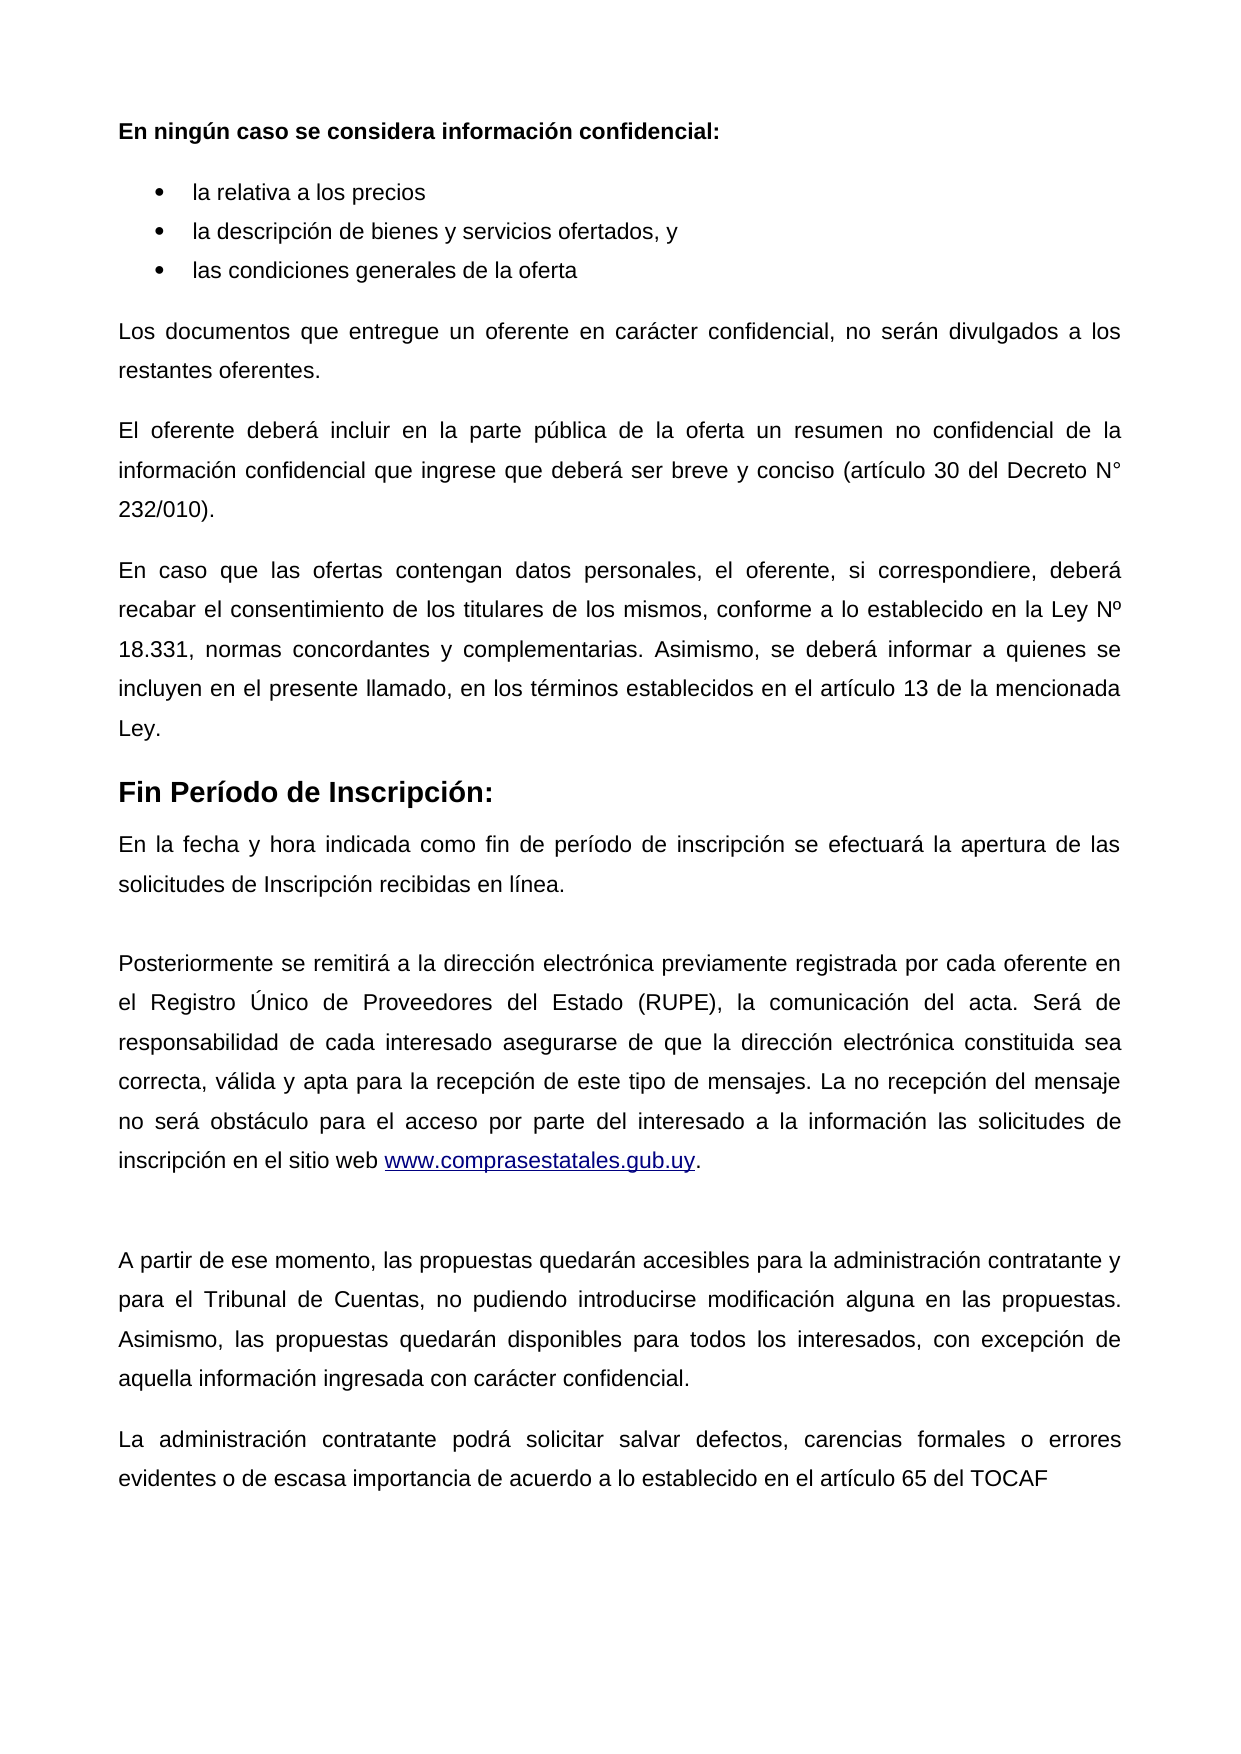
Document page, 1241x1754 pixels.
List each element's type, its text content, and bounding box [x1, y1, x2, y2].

text El oferente deberá incluir en la parte pública de la oferta un resumen no confidencial de la información confidencial que ingrese que deberá ser breve y conciso (artículo 30 del Decreto N° 232/010). [118, 417, 1122, 523]
list la relativa a los precios [155, 178, 1122, 205]
subtitle Fin Período de Inscripción: [118, 775, 1122, 808]
text En ningún caso se considera información confidencial: [118, 118, 1122, 144]
text En caso que las ofertas contengan datos personales, el oferente, si correspondiere, deberá recabar el consentimiento de los titulares de los mismos, conforme a lo establecido en la Ley Nº 18.331, normas concordantes y complementarias. Asimismo, se deberá informar a quienes se incluyen en el presente llamado, en los términos establecidos en el artículo 13 de la mencionada Ley. [118, 557, 1122, 741]
text En la fecha y hora indicada como fin de período de inscripción se efectuará la apertura de las solicitudes de Inscripción recibidas en línea. [118, 831, 1122, 897]
text A partir de ese momento, las propuestas quedarán accesibles para la administración contratante y para el Tribunal de Cuentas, no pudiendo introducirse modificación alguna en las propuestas. Asimismo, las propuestas quedarán disponibles para todos los interesados, con excepción de aquella información ingresada con carácter confidencial. [118, 1247, 1122, 1392]
text Los documentos que entregue un oferente en carácter confidencial, no serán divulgados a los restantes oferentes. [118, 318, 1122, 383]
list las condiciones generales de la oferta [155, 257, 1122, 284]
list la descripción de bienes y servicios ofertados, y [155, 218, 1122, 244]
text La administración contratante podrá solicitar salvar defectos, carencias formales o errores evidentes o de escasa importancia de acuerdo a lo establecido en el artículo 65 del TOCAF [118, 1426, 1122, 1491]
text Posteriormente se remitirá a la dirección electrónica previamente registrada por cada oferente en el Registro Único de Proveedores del Estado (RUPE), la comunicación del acta. Será de responsabilidad de cada interesado asegurarse de que la dirección electrónica constituida sea correcta, válida y apta para la recepción de este tipo de mensajes. La no recepción del mensaje no será obstáculo para el acceso por parte del interesado a la información las solicitudes de inscripción en el sitio web www.comprasestatales.gub.uy. [118, 950, 1122, 1173]
